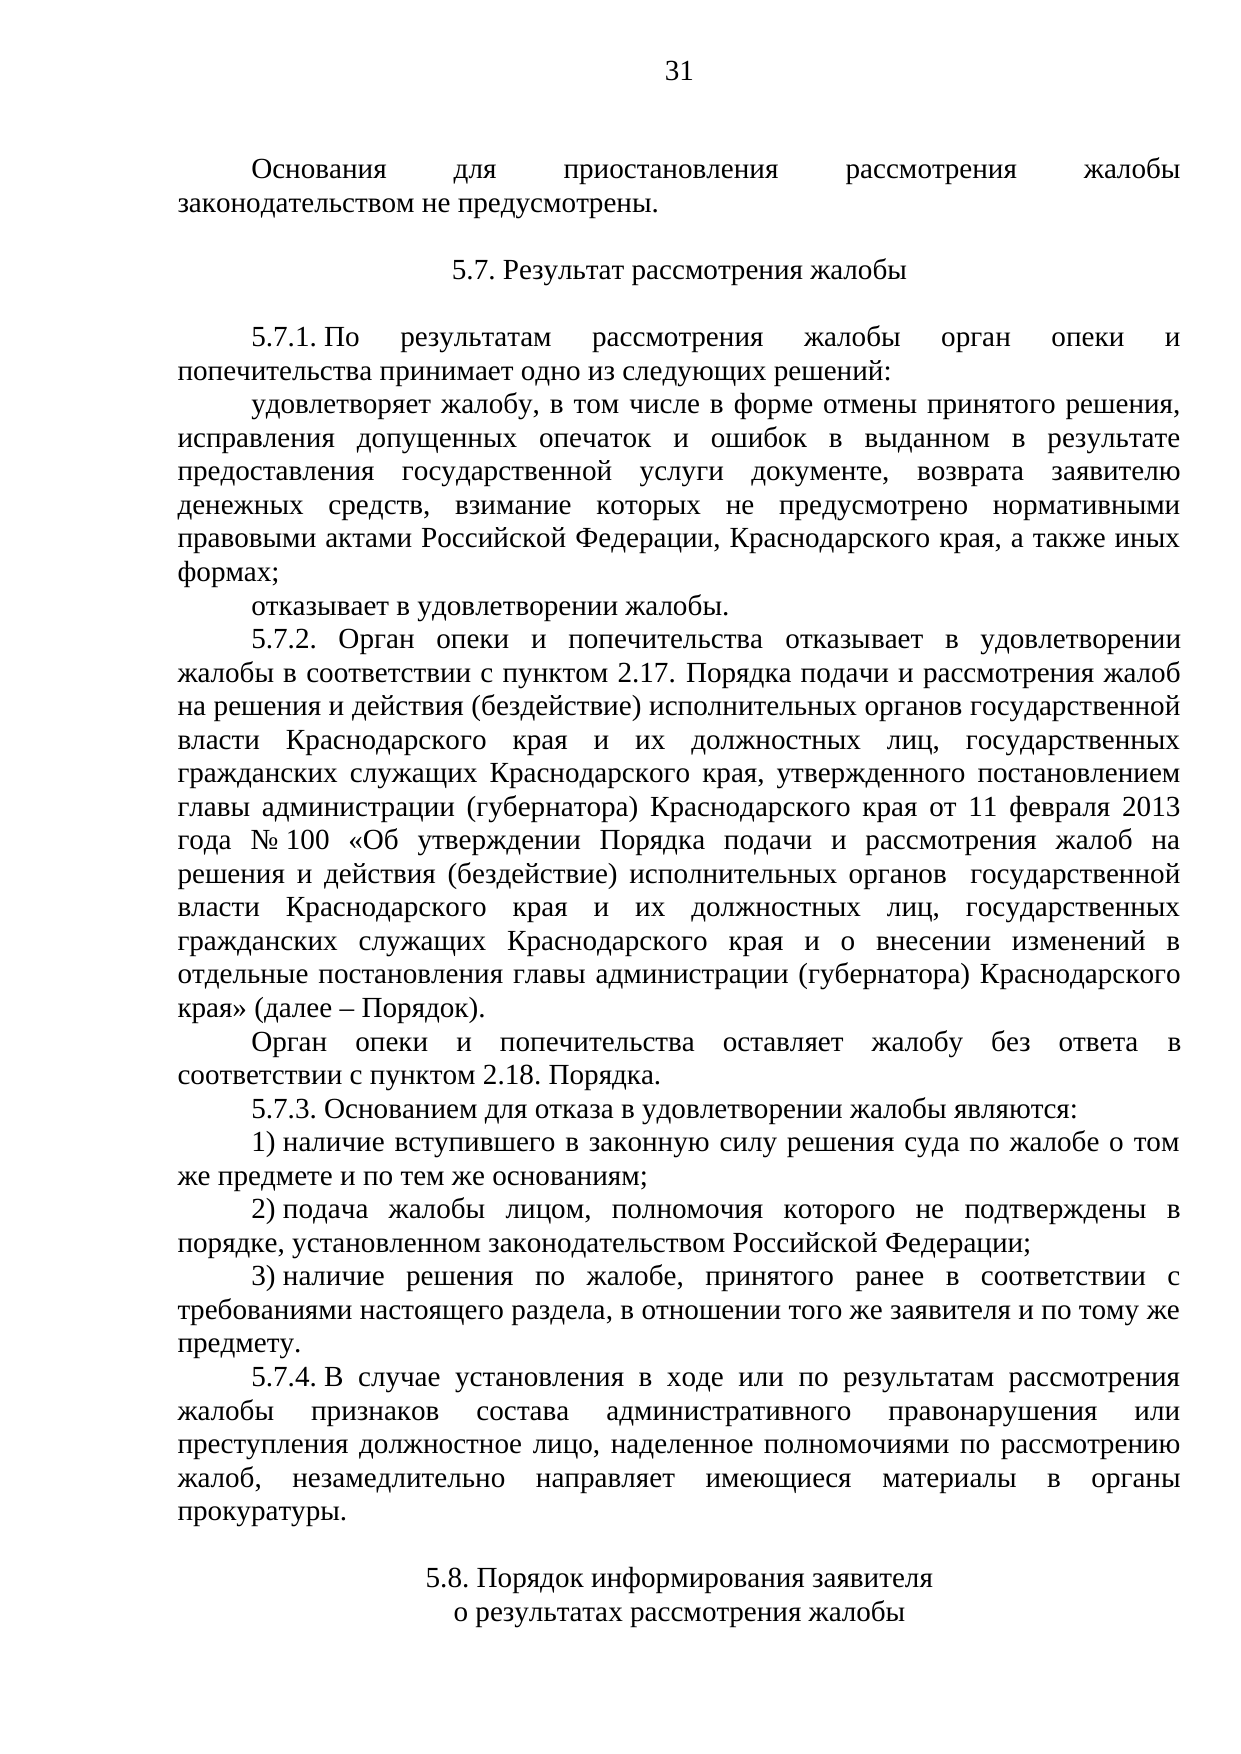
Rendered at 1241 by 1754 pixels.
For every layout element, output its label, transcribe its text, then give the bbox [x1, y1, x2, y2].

text 3) наличие решения по жалобе, принятого ранее в соответствии с требованиями настоящего раздела, в отношении того же заявителя и по тому же предмету. [177, 1258, 1181, 1359]
text 1) наличие вступившего в законную силу решения суда по жалобе о том же предмете и по тем же основаниям; [177, 1124, 1181, 1191]
text 2) подача жалобы лицом, полномочия которого не подтверждены в порядке, установленном законодательством Российской Федерации; [177, 1191, 1181, 1258]
text отказывает в удовлетворении жалобы. [177, 588, 1181, 621]
text 5.7.3. Основанием для отказа в удовлетворении жалобы являются: [177, 1091, 1181, 1124]
text 5.7.1. По результатам рассмотрения жалобы орган опеки и попечительства принимает одно из следующих решений: [177, 319, 1181, 386]
text о результатах рассмотрения жалобы [177, 1594, 1181, 1627]
text 5.8. Порядок информирования заявителя [177, 1560, 1181, 1594]
text Орган опеки и попечительства оставляет жалобу без ответа в соответствии с пунктом 2.18. Порядка. [177, 1024, 1181, 1091]
text Основания для приостановления рассмотрения жалобы законодательством не предусмотрены. [177, 152, 1181, 219]
text 5.7.2. Орган опеки и попечительства отказывает в удовлетворении жалобы в соответствии с пунктом 2.17. Порядка подачи и рассмотрения жалоб на решения и действия (бездействие) исполнительных органов государственной власти Краснодарского края и их должностных лиц, государственных гражданских служащих Краснодарского края, утвержденного постановлением главы администрации (губернатора) Краснодарского края от 11 февраля 2013 года № 100 «Об утверждении Порядка подачи и рассмотрения жалоб на решения и действия (бездействие) исполнительных органов государственной власти Краснодарского края и их должностных лиц, государственных гражданских служащих Краснодарского края и о внесении изменений в отдельные постановления главы администрации (губернатора) Краснодарского края» (далее – Порядок). [177, 621, 1181, 1024]
text 5.7.4. В случае установления в ходе или по результатам рассмотрения жалобы признаков состава административного правонарушения или преступления должностное лицо, наделенное полномочиями по рассмотрению жалоб, незамедлительно направляет имеющиеся материалы в органы прокуратуры. [177, 1359, 1181, 1527]
text удовлетворяет жалобу, в том числе в форме отмены принятого решения, исправления допущенных опечаток и ошибок в выданном в результате предоставления государственной услуги документе, возврата заявителю денежных средств, взимание которых не предусмотрено нормативными правовыми актами Российской Федерации, Краснодарского края, а также иных формах; [177, 386, 1181, 588]
text 5.7. Результат рассмотрения жалобы [177, 252, 1181, 286]
